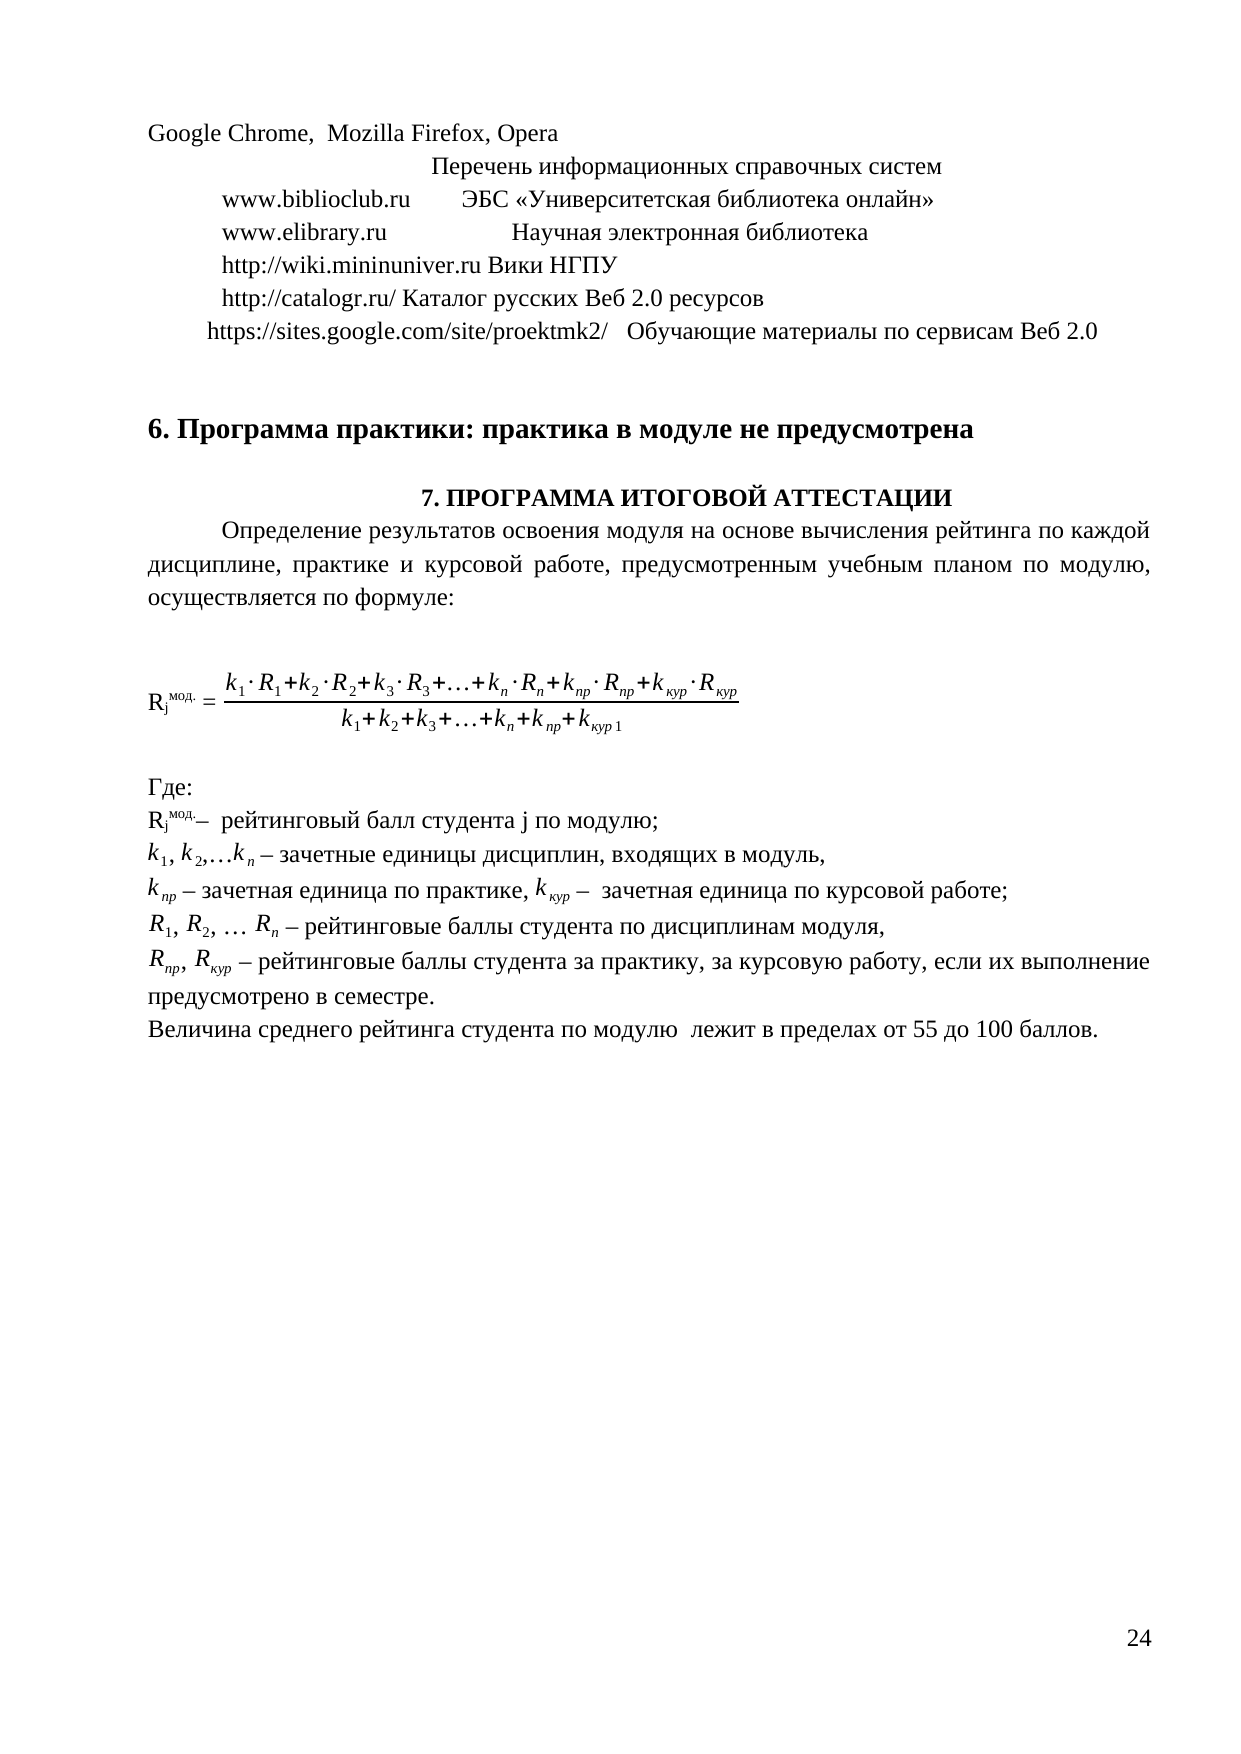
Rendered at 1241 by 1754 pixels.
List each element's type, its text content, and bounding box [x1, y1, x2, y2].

subtitle 6. Программа практики: практика в модуле не предусмотрена [148, 411, 1152, 444]
text Где: [148, 772, 1152, 801]
text , ,… – зачетные единицы дисциплин, входящих в модуль, [148, 838, 1152, 869]
text – зачетная единица по практике, – зачетная единица по курсовой работе; [148, 874, 1152, 905]
text Величина среднего рейтинга студента по модулю лежит в пределах от 55 до 100 баллов. [148, 1014, 1152, 1042]
text Rjмод.– рейтинговый балл студента j по модулю; [148, 805, 1152, 834]
text Перечень информационных справочных систем [148, 151, 1152, 180]
text 7. ПРОГРАММА ИТОГОВОЙ АТТЕСТАЦИИ [148, 483, 1152, 511]
text www.elibrary.ru Научная электронная библиотека [148, 217, 1152, 246]
text http://wiki.mininuniver.ru Вики НГПУ [148, 250, 1152, 279]
text www.biblioclub.ru ЭБС «Университетская библиотека онлайн» [148, 184, 1152, 213]
text http://catalogr.ru/ Каталог русских Веб 2.0 ресурсов [148, 283, 1152, 312]
text Google Chrome, Mozilla Firefox, Opera [148, 118, 1152, 147]
text https://sites.google.com/site/proektmk2/ Обучающие материалы по сервисам Веб 2.0 [148, 316, 1152, 345]
text Rjмод. = [148, 668, 1152, 735]
text , – рейтинговые баллы студента за практику, за курсовую работу, если их выполнение предусмотрено в семестре. [148, 945, 1152, 1009]
text , , … – рейтинговые баллы студента по дисциплинам модуля, [148, 909, 1152, 941]
list Определение результатов освоения модуля на основе вычисления рейтинга по каждой дисциплине, практике и курсовой работе, предусмотренным учебным планом по модулю, осуществляется по формуле: [148, 516, 1152, 610]
